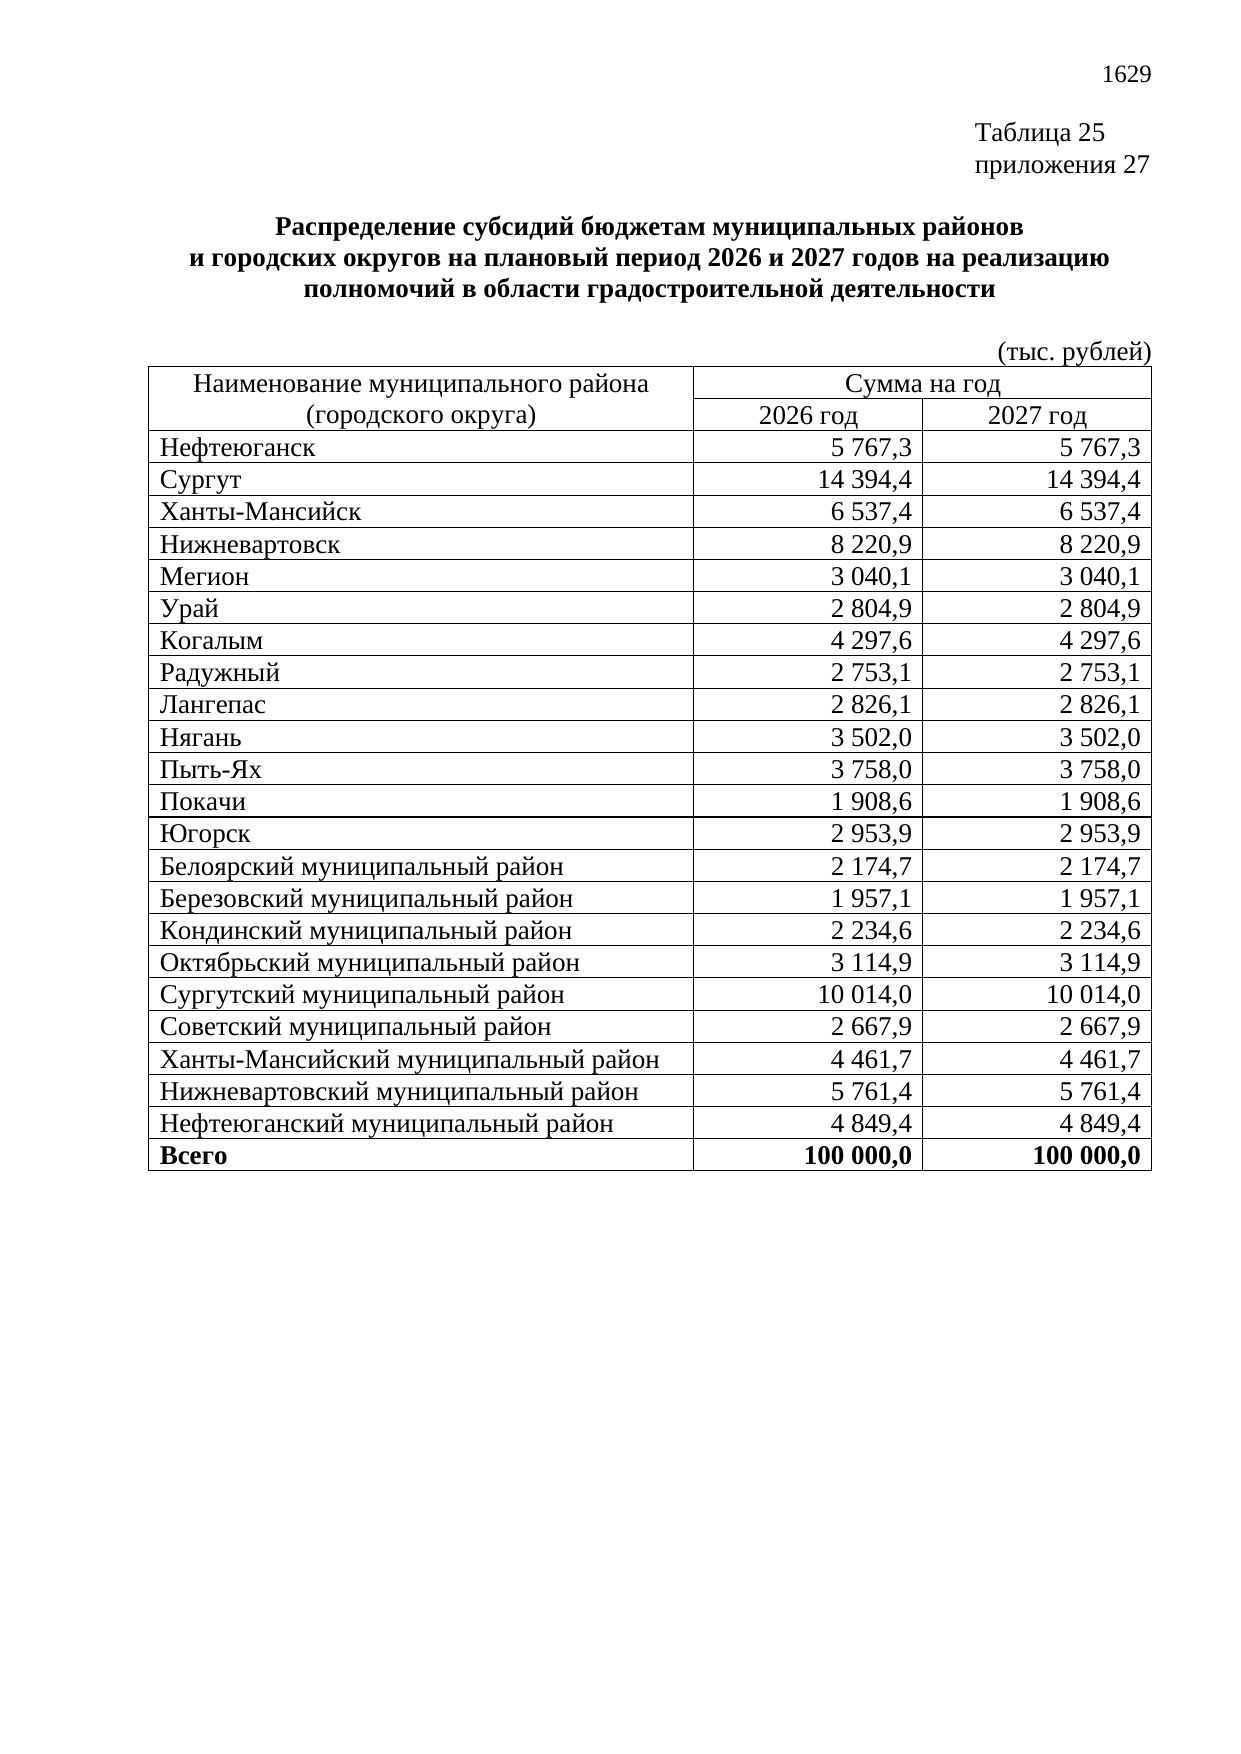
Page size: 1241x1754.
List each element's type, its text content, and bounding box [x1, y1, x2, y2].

table_header Сумма на год [694, 367, 1151, 398]
table_cell 1 908,6 [923, 785, 1151, 816]
table_cell 2027 год [923, 399, 1151, 430]
table_cell Сургутский муниципальный район [149, 978, 693, 1009]
table_cell Советский муниципальный район [149, 1011, 693, 1042]
table_cell Ханты-Мансийск [149, 496, 693, 527]
table_cell 1 908,6 [694, 785, 922, 816]
table_cell Лангепас [149, 689, 693, 720]
table_cell 4 297,6 [694, 624, 922, 655]
table_cell 4 849,4 [923, 1107, 1151, 1138]
table_cell 8 220,9 [694, 528, 922, 559]
table_cell Березовский муниципальный район [149, 882, 693, 913]
table_cell 2 804,9 [923, 592, 1151, 623]
table_cell 10 014,0 [923, 978, 1151, 1009]
table_cell 1 957,1 [923, 882, 1151, 913]
table_cell Нижневартовск [149, 528, 693, 559]
table_cell 2 174,7 [923, 850, 1151, 881]
table_cell 2026 год [694, 399, 922, 430]
table_cell 5 767,3 [923, 431, 1151, 462]
table_cell Радужный [149, 656, 693, 688]
table_cell 4 849,4 [694, 1107, 922, 1138]
text Распределение субсидий бюджетам муниципальных районов [148, 210, 1152, 241]
table_cell 6 537,4 [923, 496, 1151, 527]
table_cell Нефтеюганск [149, 431, 693, 462]
text Таблица 25 [974, 117, 1181, 148]
table_cell Всего [149, 1139, 693, 1170]
table_cell Когалым [149, 624, 693, 655]
table_cell 5 761,4 [694, 1075, 922, 1106]
table_cell Нефтеюганский муниципальный район [149, 1107, 693, 1138]
table_cell 100 000,0 [694, 1139, 922, 1170]
table_cell 4 297,6 [923, 624, 1151, 655]
table_cell 2 174,7 [694, 850, 922, 881]
table_cell 1 957,1 [694, 882, 922, 913]
table_cell 6 537,4 [694, 496, 922, 527]
table_cell 3 040,1 [694, 560, 922, 591]
table_cell Белоярский муниципальный район [149, 850, 693, 881]
table_cell 3 040,1 [923, 560, 1151, 591]
table_cell 2 804,9 [694, 592, 922, 623]
table_cell 2 234,6 [694, 914, 922, 945]
table_cell 10 014,0 [694, 978, 922, 1009]
text и городских округов на плановый период 2026 и 2027 годов на реализацию полномочий в области градостроительной деятельности [148, 241, 1152, 303]
table_cell 2 953,9 [923, 818, 1151, 848]
table_cell 5 761,4 [923, 1075, 1151, 1106]
table_cell Урай [149, 592, 693, 623]
table_cell 4 461,7 [923, 1043, 1151, 1074]
table_cell 2 953,9 [694, 818, 922, 848]
table_cell 14 394,4 [923, 463, 1151, 494]
table_cell Мегион [149, 560, 693, 591]
table_cell Октябрьский муниципальный район [149, 946, 693, 977]
table_cell 2 826,1 [923, 689, 1151, 720]
table_cell Югорск [149, 818, 693, 848]
table_cell 3 114,9 [923, 946, 1151, 977]
table_header Наименование муниципального района (городского округа) [149, 367, 693, 430]
table_cell Сургут [149, 463, 693, 494]
table_cell 3 502,0 [923, 721, 1151, 752]
text приложения 27 [974, 148, 1152, 179]
table_cell Покачи [149, 785, 693, 816]
table_cell 2 826,1 [694, 689, 922, 720]
table_cell 3 758,0 [923, 753, 1151, 784]
text (тыс. рублей) [148, 334, 1152, 366]
table_cell 5 767,3 [694, 431, 922, 462]
table_cell 3 502,0 [694, 721, 922, 752]
table_cell 2 667,9 [923, 1011, 1151, 1042]
table_cell 3 114,9 [694, 946, 922, 977]
table_cell Нижневартовский муниципальный район [149, 1075, 693, 1106]
table_cell 14 394,4 [694, 463, 922, 494]
table_cell 2 667,9 [694, 1011, 922, 1042]
table_cell Пыть-Ях [149, 753, 693, 784]
table_cell Кондинский муниципальный район [149, 914, 693, 945]
table_cell 2 753,1 [694, 656, 922, 688]
table_cell 2 234,6 [923, 914, 1151, 945]
table_cell 4 461,7 [694, 1043, 922, 1074]
table_cell 2 753,1 [923, 656, 1151, 688]
table_cell 8 220,9 [923, 528, 1151, 559]
table_cell Ханты-Мансийский муниципальный район [149, 1043, 693, 1074]
table_cell 3 758,0 [694, 753, 922, 784]
table_cell Нягань [149, 721, 693, 752]
table_cell 100 000,0 [923, 1139, 1151, 1170]
